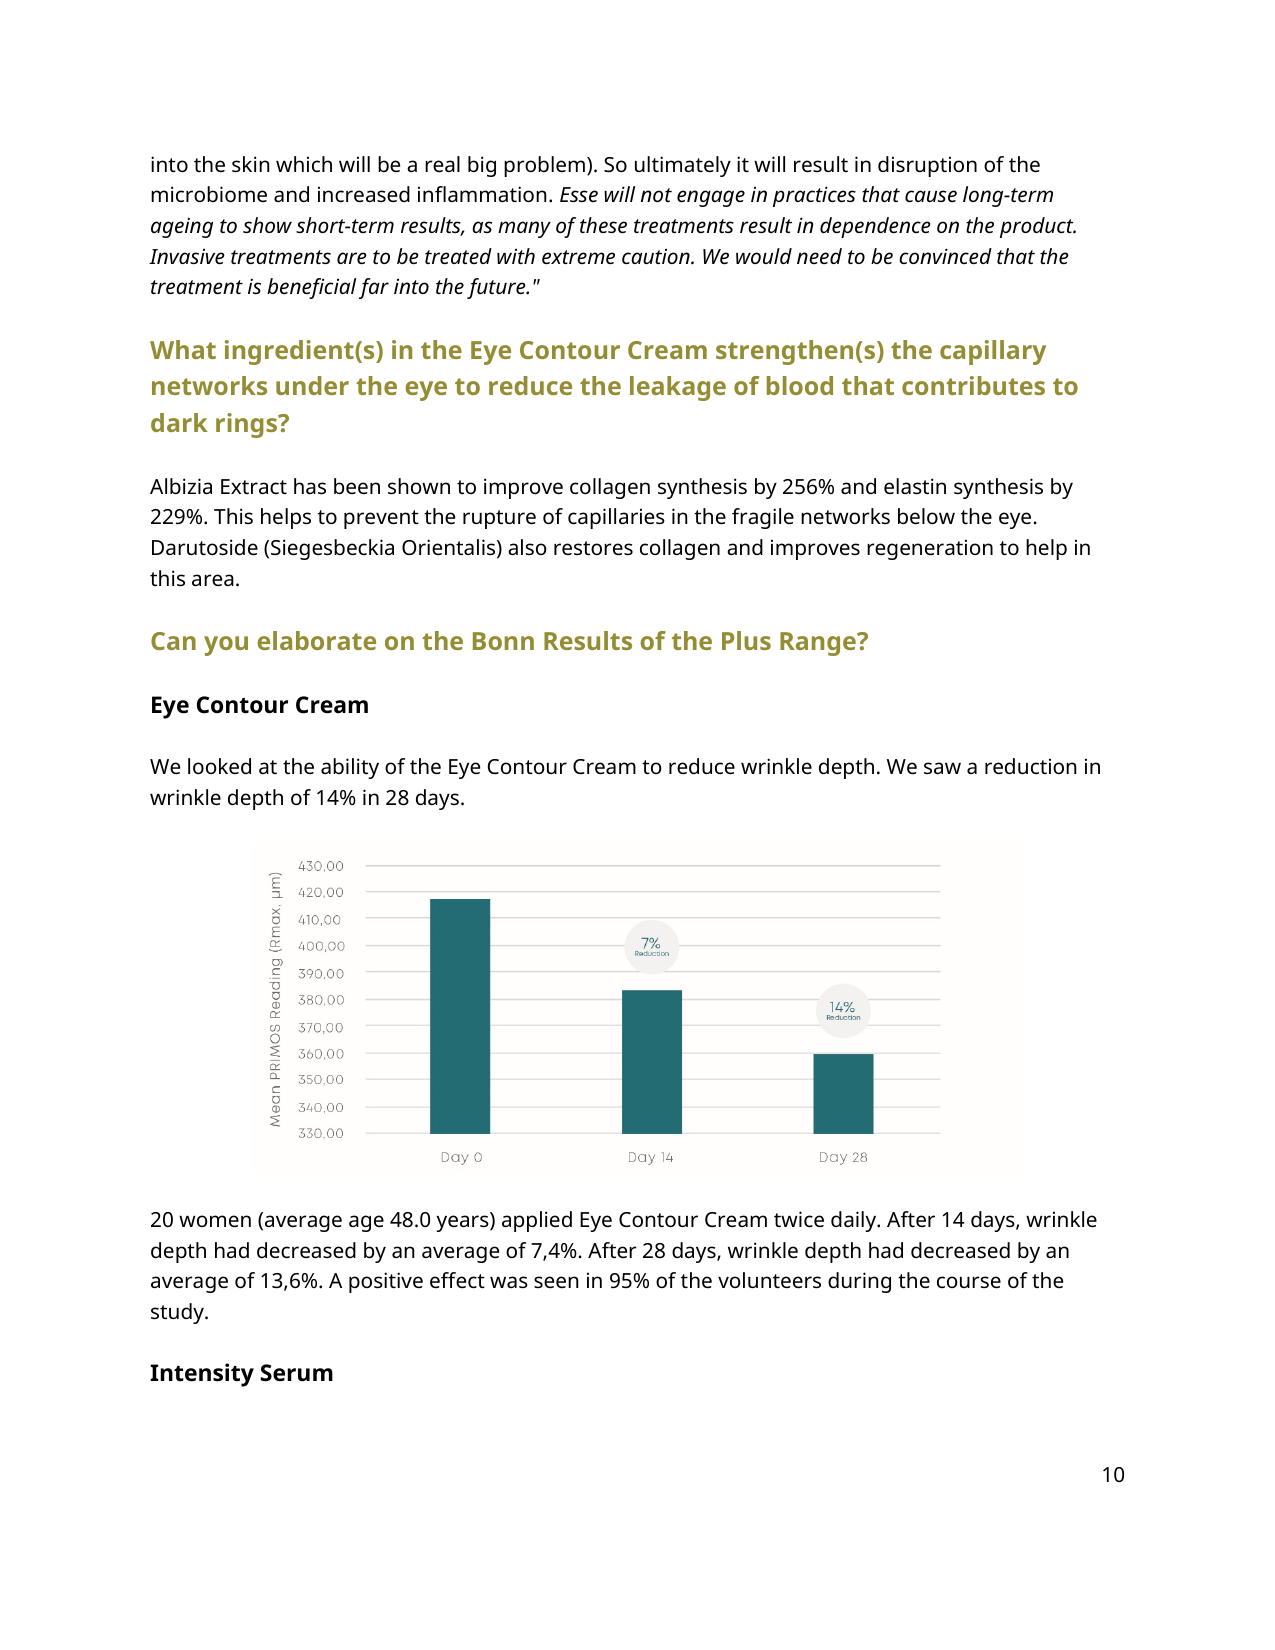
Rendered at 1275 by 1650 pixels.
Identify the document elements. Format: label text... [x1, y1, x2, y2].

text Intensity Serum [150, 1357, 1125, 1388]
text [150, 150, 1125, 301]
text Can you elaborate on the Bonn Results of the Plus Range? [150, 623, 1125, 657]
text Albizia Extract has been shown to improve collagen synthesis by 256% and elastin synthesis by 229%. This helps to prevent the rupture of capillaries in the fragile networks below the eye. Darutoside (Siegesbeckia Orientalis) also restores collagen and improves regeneration to help in this area. [150, 472, 1125, 592]
text What ingredient(s) in the Eye Contour Cream strengthen(s) the capillary networks under the eye to reduce the leakage of blood that contributes to dark rings? [150, 332, 1125, 440]
text Eye Contour Cream [150, 689, 1125, 721]
picture [251, 842, 1024, 1174]
text 20 women (average age 48.0 years) applied Eye Contour Cream twice daily. After 14 days, wrinkle depth had decreased by an average of 7,4%. After 28 days, wrinkle depth had decreased by an average of 13,6%. A positive effect was seen in 95% of the volunteers during the course of the study. [150, 1205, 1125, 1326]
text We looked at the ability of the Eye Contour Cream to reduce wrinkle depth. We saw a reduction in wrinkle depth of 14% in 28 days. [150, 752, 1125, 811]
